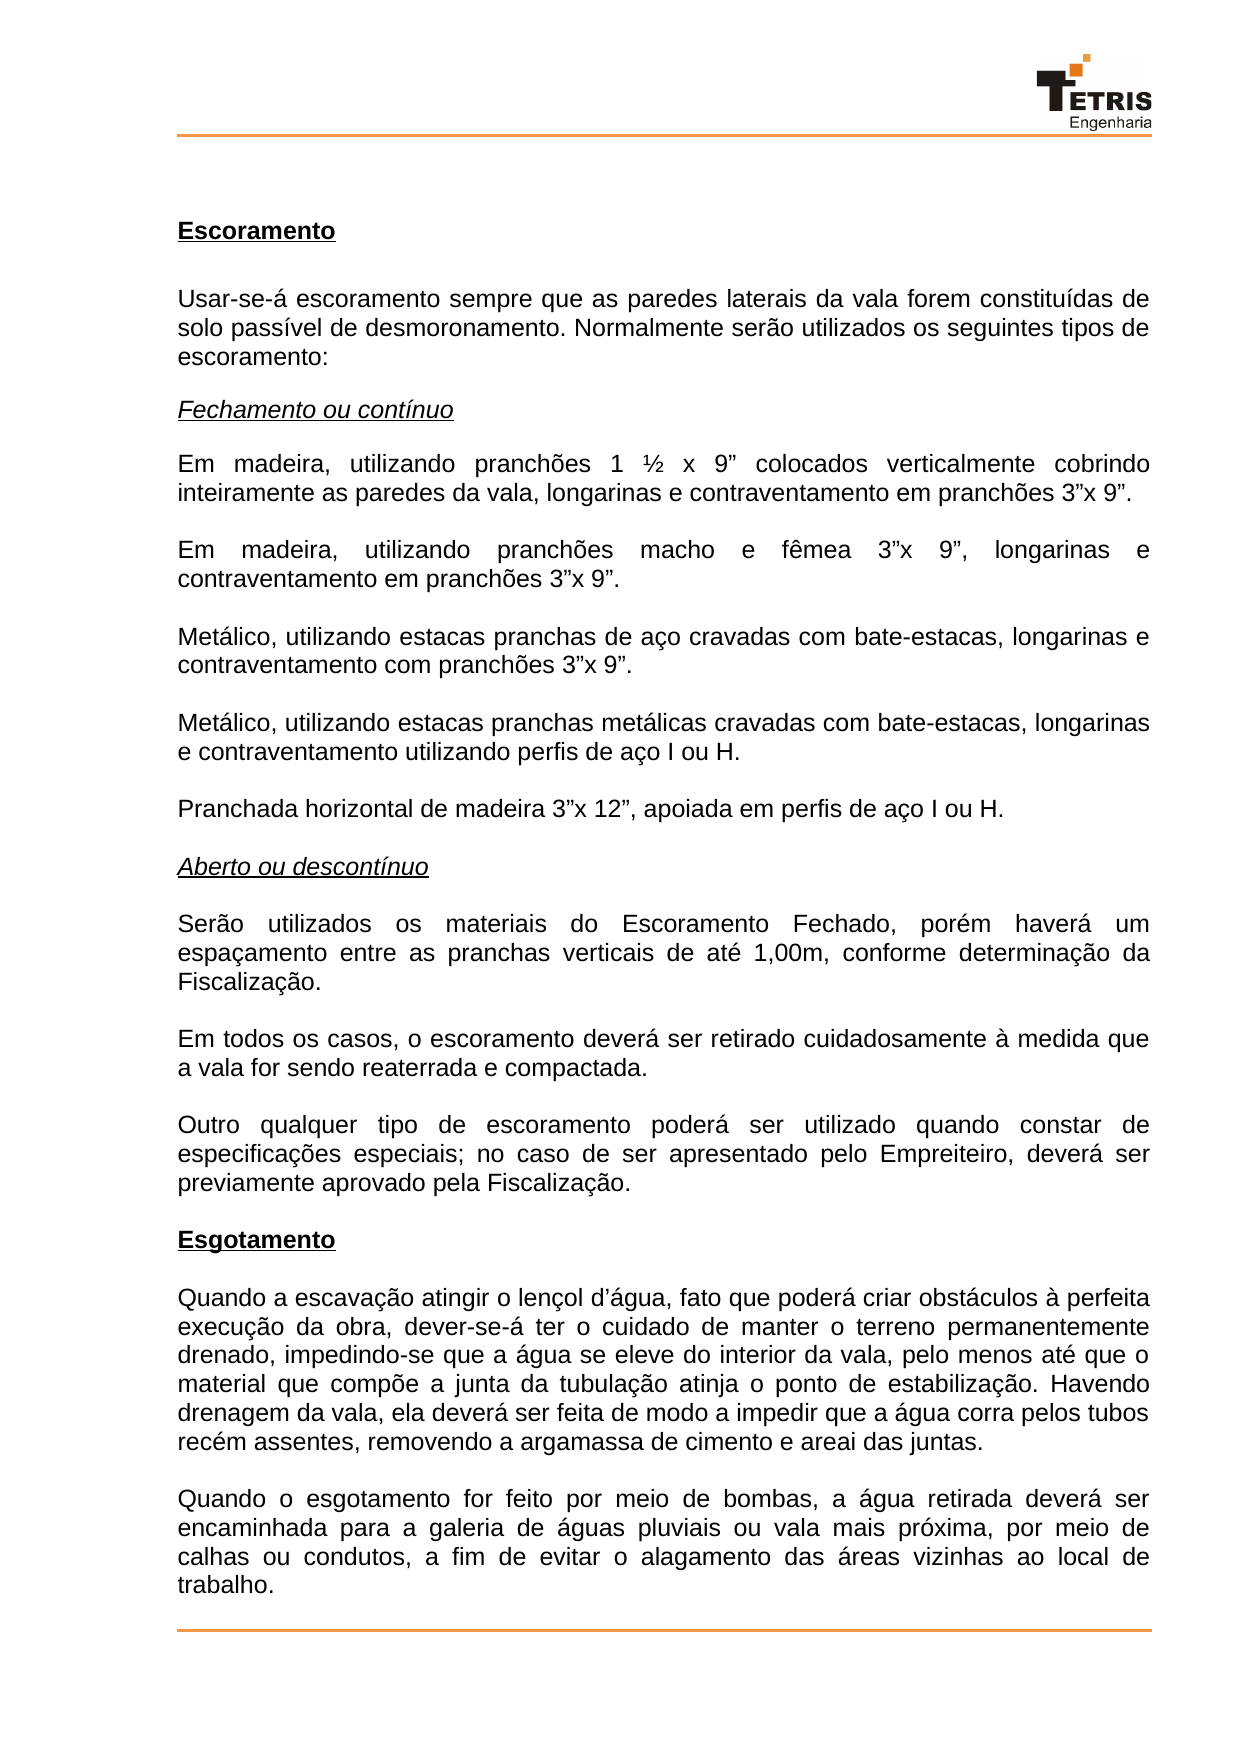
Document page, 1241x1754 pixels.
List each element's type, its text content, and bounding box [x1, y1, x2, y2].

text Escoramento [177, 216, 1152, 244]
text Serão utilizados os materiais do Escoramento Fechado, porém haverá um espaçamento entre as pranchas verticais de até 1,00m, conforme determinação da Fiscalização. [177, 909, 1152, 995]
text Quando a escavação atingir o lençol d’água, fato que poderá criar obstáculos à perfeita execução da obra, dever-se-á ter o cuidado de manter o terreno permanentemente drenado, impedindo-se que a água se eleve do interior da vala, pelo menos até que o material que compõe a junta da tubulação atinja o ponto de estabilização. Havendo drenagem da vala, ela deverá ser feita de modo a impedir que a água corra pelos tubos recém assentes, removendo a argamassa de cimento e areai das juntas. [177, 1283, 1152, 1455]
text Usar-se-á escoramento sempre que as paredes laterais da vala forem constituídas de solo passível de desmoronamento. Normalmente serão utilizados os seguintes tipos de escoramento: [177, 284, 1152, 370]
text Quando o esgotamento for feito por meio de bombas, a água retirada deverá ser encaminhada para a galeria de águas pluviais ou vala mais próxima, por meio de calhas ou condutos, a fim de evitar o alagamento das áreas vizinhas ao local de trabalho. [177, 1484, 1152, 1599]
text Metálico, utilizando estacas pranchas de aço cravadas com bate-estacas, longarinas e contraventamento com pranchões 3”x 9”. [177, 621, 1152, 679]
picture [1036, 54, 1152, 131]
text Em madeira, utilizando pranchões macho e fêmea 3”x 9”, longarinas e contraventamento em pranchões 3”x 9”. [177, 535, 1152, 593]
text Pranchada horizontal de madeira 3”x 12”, apoiada em perfis de aço I ou H. [177, 794, 1152, 823]
text Metálico, utilizando estacas pranchas metálicas cravadas com bate-estacas, longarinas e contraventamento utilizando perfis de aço I ou H. [177, 708, 1152, 765]
text Esgotamento [177, 1225, 1152, 1254]
text Aberto ou descontínuo [177, 851, 1152, 880]
text Em todos os casos, o escoramento deverá ser retirado cuidadosamente à medida que a vala for sendo reaterrada e compactada. [177, 1024, 1152, 1081]
text Em madeira, utilizando pranchões 1 ½ x 9” colocados verticalmente cobrindo inteiramente as paredes da vala, longarinas e contraventamento em pranchões 3”x 9”. [177, 449, 1152, 506]
text Outro qualquer tipo de escoramento poderá ser utilizado quando constar de especificações especiais; no caso de ser apresentado pelo Empreiteiro, deverá ser previamente aprovado pela Fiscalização. [177, 1110, 1152, 1196]
text Fechamento ou contínuo [177, 395, 1152, 424]
